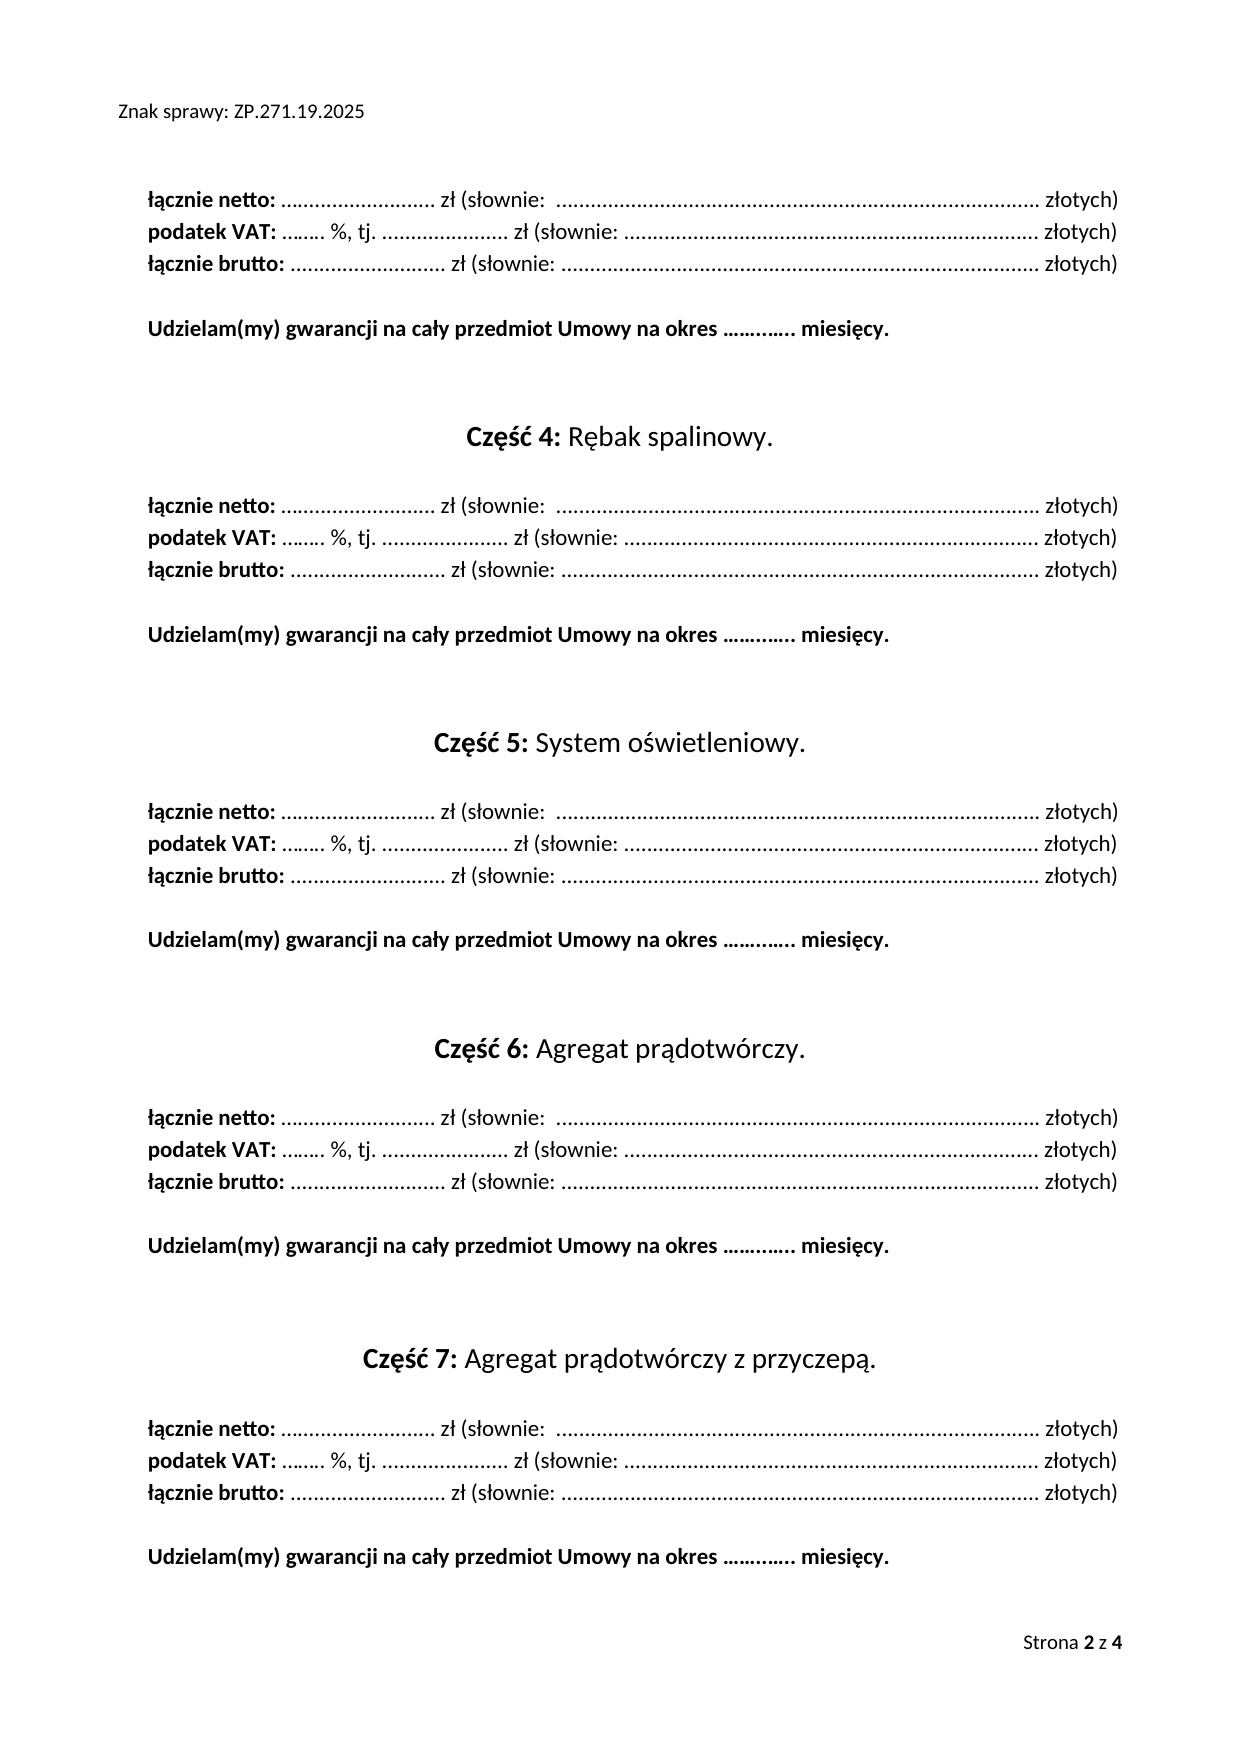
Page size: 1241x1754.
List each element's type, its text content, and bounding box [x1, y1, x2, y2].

text łącznie netto: …........................ zł (słownie: .................................................................................... złotych) [148, 491, 1122, 519]
text łącznie brutto: ........................... zł (słownie: ................................................................................... złotych) [148, 555, 1122, 583]
text łącznie netto: …........................ zł (słownie: .................................................................................... złotych) [148, 185, 1122, 213]
text podatek VAT: …….. %, tj. ...................... zł (słownie: ........................................................................ złotych) [148, 217, 1122, 245]
text Część 4: Rębak spalinowy. [118, 418, 1122, 453]
text podatek VAT: …….. %, tj. ...................... zł (słownie: ........................................................................ złotych) [148, 1135, 1122, 1163]
text podatek VAT: …….. %, tj. ...................... zł (słownie: ........................................................................ złotych) [148, 829, 1122, 857]
text łącznie brutto: ........................... zł (słownie: ................................................................................... złotych) [148, 1478, 1122, 1506]
text podatek VAT: …….. %, tj. ...................... zł (słownie: ........................................................................ złotych) [148, 1446, 1122, 1474]
text Część 7: Agregat prądotwórczy z przyczepą. [118, 1341, 1122, 1376]
text Udzielam(my) gwarancji na cały przedmiot Umowy na okres ……..….. miesięcy. [148, 1232, 1122, 1259]
text Udzielam(my) gwarancji na cały przedmiot Umowy na okres ……..….. miesięcy. [148, 314, 1122, 342]
text Udzielam(my) gwarancji na cały przedmiot Umowy na okres ……..….. miesięcy. [148, 620, 1122, 648]
text podatek VAT: …….. %, tj. ...................... zł (słownie: ........................................................................ złotych) [148, 523, 1122, 551]
text łącznie brutto: ........................... zł (słownie: ................................................................................... złotych) [148, 249, 1122, 277]
text Część 6: Agregat prądotwórczy. [118, 1030, 1122, 1065]
text Część 5: System oświetleniowy. [118, 724, 1122, 759]
text Udzielam(my) gwarancji na cały przedmiot Umowy na okres ……..….. miesięcy. [148, 926, 1122, 954]
text łącznie netto: …........................ zł (słownie: .................................................................................... złotych) [148, 797, 1122, 825]
text łącznie netto: …........................ zł (słownie: .................................................................................... złotych) [148, 1103, 1122, 1131]
text Udzielam(my) gwarancji na cały przedmiot Umowy na okres ……..….. miesięcy. [148, 1542, 1122, 1571]
text łącznie brutto: ........................... zł (słownie: ................................................................................... złotych) [148, 861, 1122, 889]
text łącznie brutto: ........................... zł (słownie: ................................................................................... złotych) [148, 1167, 1122, 1195]
text łącznie netto: …........................ zł (słownie: .................................................................................... złotych) [148, 1414, 1122, 1442]
